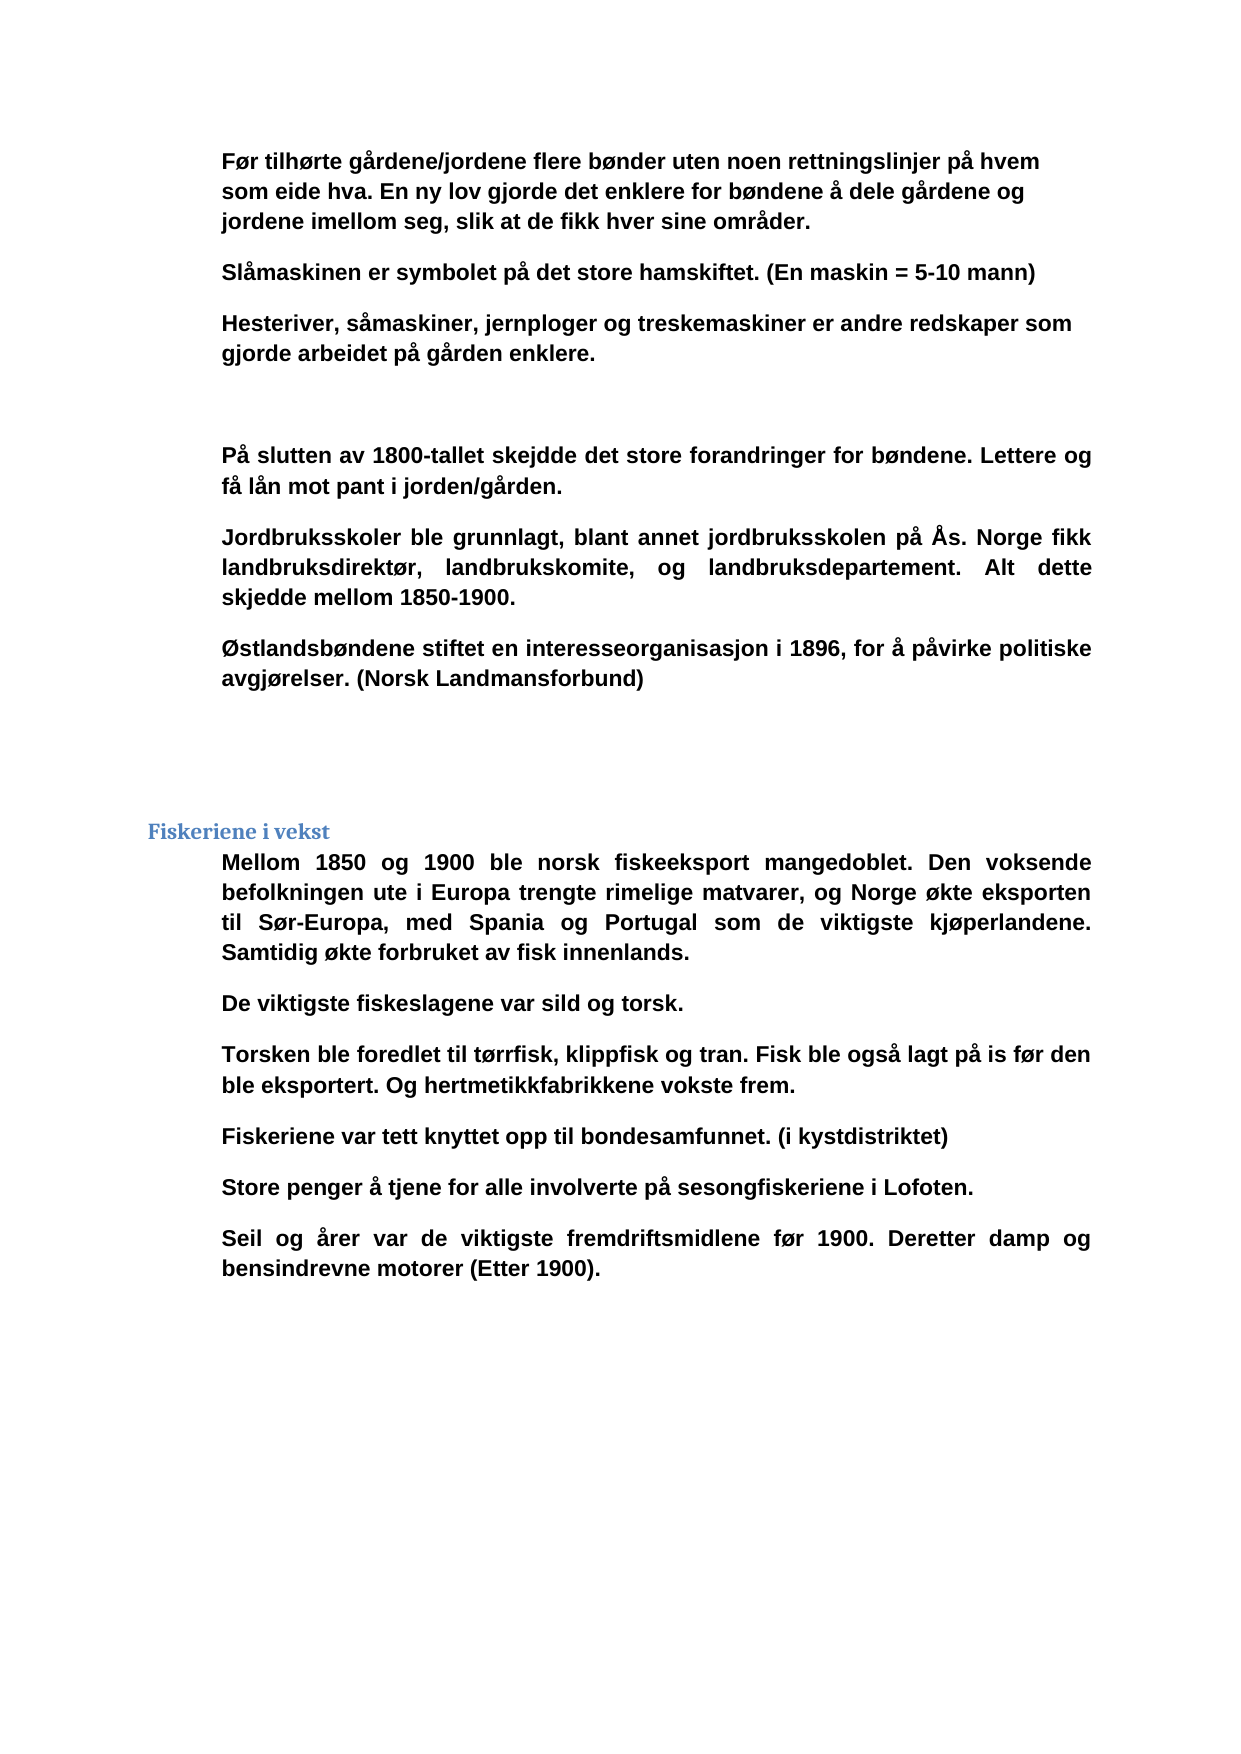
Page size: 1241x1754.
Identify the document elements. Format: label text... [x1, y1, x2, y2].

text Store penger å tjene for alle involverte på sesongfiskeriene i Lofoten. [221, 1174, 1093, 1200]
text Torsken ble foredlet til tørrfisk, klippfisk og tran. Fisk ble også lagt på is før den ble eksportert. Og hertmetikkfabrikkene vokste frem. [221, 1041, 1093, 1098]
text Hesteriver, såmaskiner, jernploger og treskemaskiner er andre redskaper som gjorde arbeidet på gården enklere. [221, 310, 1093, 367]
text Mellom 1850 og 1900 ble norsk fiskeeksport mangedoblet. Den voksende befolkningen ute i Europa trengte rimelige matvarer, og Norge økte eksporten til Sør-Europa, med Spania og Portugal som de viktigste kjøperlandene. Samtidig økte forbruket av fisk innenlands. [221, 849, 1093, 966]
text Seil og årer var de viktigste fremdriftsmidlene før 1900. Deretter damp og bensindrevne motorer (Etter 1900). [221, 1225, 1093, 1281]
text Før tilhørte gårdene/jordene flere bønder uten noen rettningslinjer på hvem som eide hva. En ny lov gjorde det enklere for bøndene å dele gårdene og jordene imellom seg, slik at de fikk hver sine områder. [221, 148, 1093, 234]
text Østlandsbøndene stiftet en interesseorganisasjon i 1896, for å påvirke politiske avgjørelser. (Norsk Landmansforbund) [221, 635, 1093, 692]
subtitle Fiskeriene i vekst [148, 818, 1093, 845]
text Fiskeriene var tett knyttet opp til bondesamfunnet. (i kystdistriktet) [221, 1123, 1093, 1149]
text De viktigste fiskeslagene var sild og torsk. [221, 990, 1093, 1017]
text På slutten av 1800-tallet skejdde det store forandringer for bøndene. Lettere og få lån mot pant i jorden/gården. [221, 442, 1093, 499]
text Jordbruksskoler ble grunnlagt, blant annet jordbruksskolen på Ås. Norge fikk landbruksdirektør, landbrukskomite, og landbruksdepartement. Alt dette skjedde mellom 1850-1900. [221, 524, 1093, 610]
text Slåmaskinen er symbolet på det store hamskiftet. (En maskin = 5-10 mann) [221, 259, 1093, 285]
